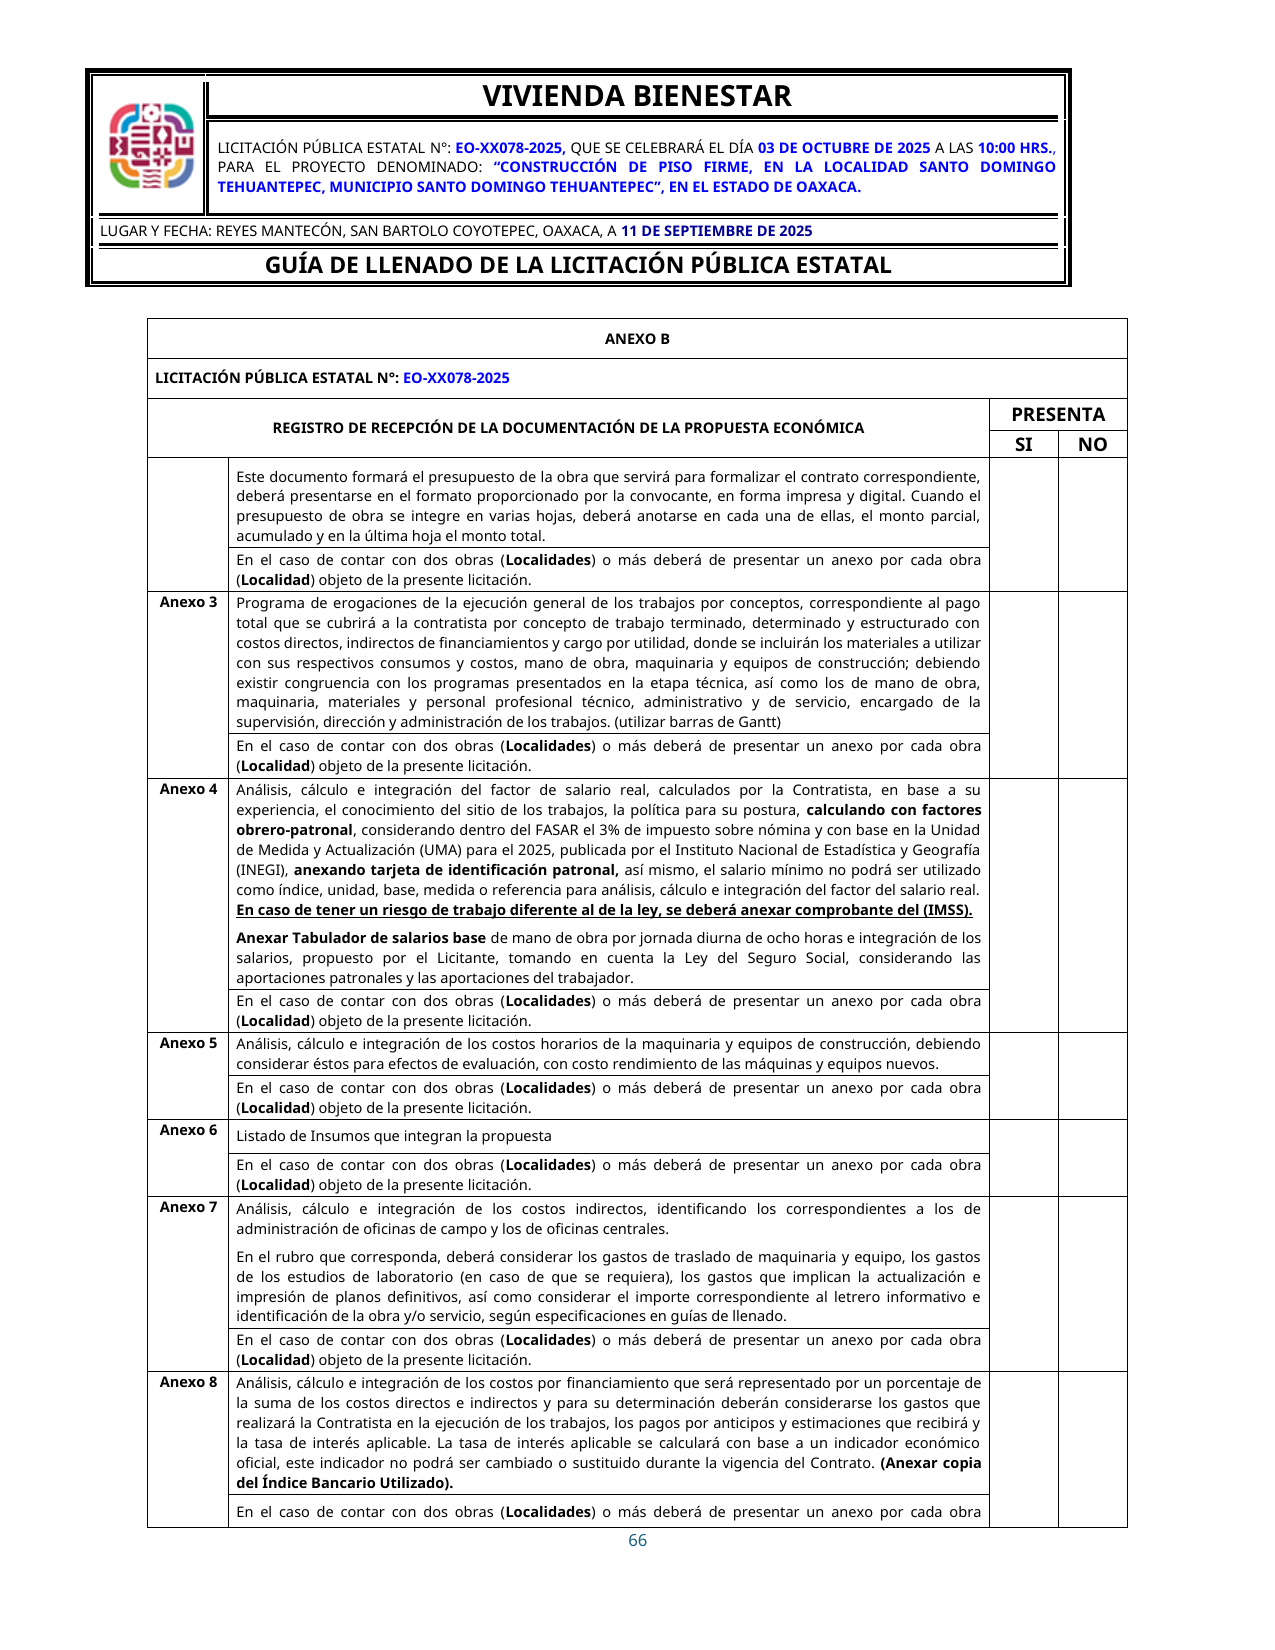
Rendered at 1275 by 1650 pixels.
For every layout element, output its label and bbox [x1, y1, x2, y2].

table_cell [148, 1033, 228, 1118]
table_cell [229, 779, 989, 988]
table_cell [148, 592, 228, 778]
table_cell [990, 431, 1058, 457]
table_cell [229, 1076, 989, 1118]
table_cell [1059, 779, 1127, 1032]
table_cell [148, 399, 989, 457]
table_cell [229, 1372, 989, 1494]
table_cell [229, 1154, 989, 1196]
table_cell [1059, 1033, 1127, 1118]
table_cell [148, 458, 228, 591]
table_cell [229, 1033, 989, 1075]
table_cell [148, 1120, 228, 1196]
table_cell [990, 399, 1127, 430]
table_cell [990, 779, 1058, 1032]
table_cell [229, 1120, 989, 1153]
picture [98, 95, 203, 194]
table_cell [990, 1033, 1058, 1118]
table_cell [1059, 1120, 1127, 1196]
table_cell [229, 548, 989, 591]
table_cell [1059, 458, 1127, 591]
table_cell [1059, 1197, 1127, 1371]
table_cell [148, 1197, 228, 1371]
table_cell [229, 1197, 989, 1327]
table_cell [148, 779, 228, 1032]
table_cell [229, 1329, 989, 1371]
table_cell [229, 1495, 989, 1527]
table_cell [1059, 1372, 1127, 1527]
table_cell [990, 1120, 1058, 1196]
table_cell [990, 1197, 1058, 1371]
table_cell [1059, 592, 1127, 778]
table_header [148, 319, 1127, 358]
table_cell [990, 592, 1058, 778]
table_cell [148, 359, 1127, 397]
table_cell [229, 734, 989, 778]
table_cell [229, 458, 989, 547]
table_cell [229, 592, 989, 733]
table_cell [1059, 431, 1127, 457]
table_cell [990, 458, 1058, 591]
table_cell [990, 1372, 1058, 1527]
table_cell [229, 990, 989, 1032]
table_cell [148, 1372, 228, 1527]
